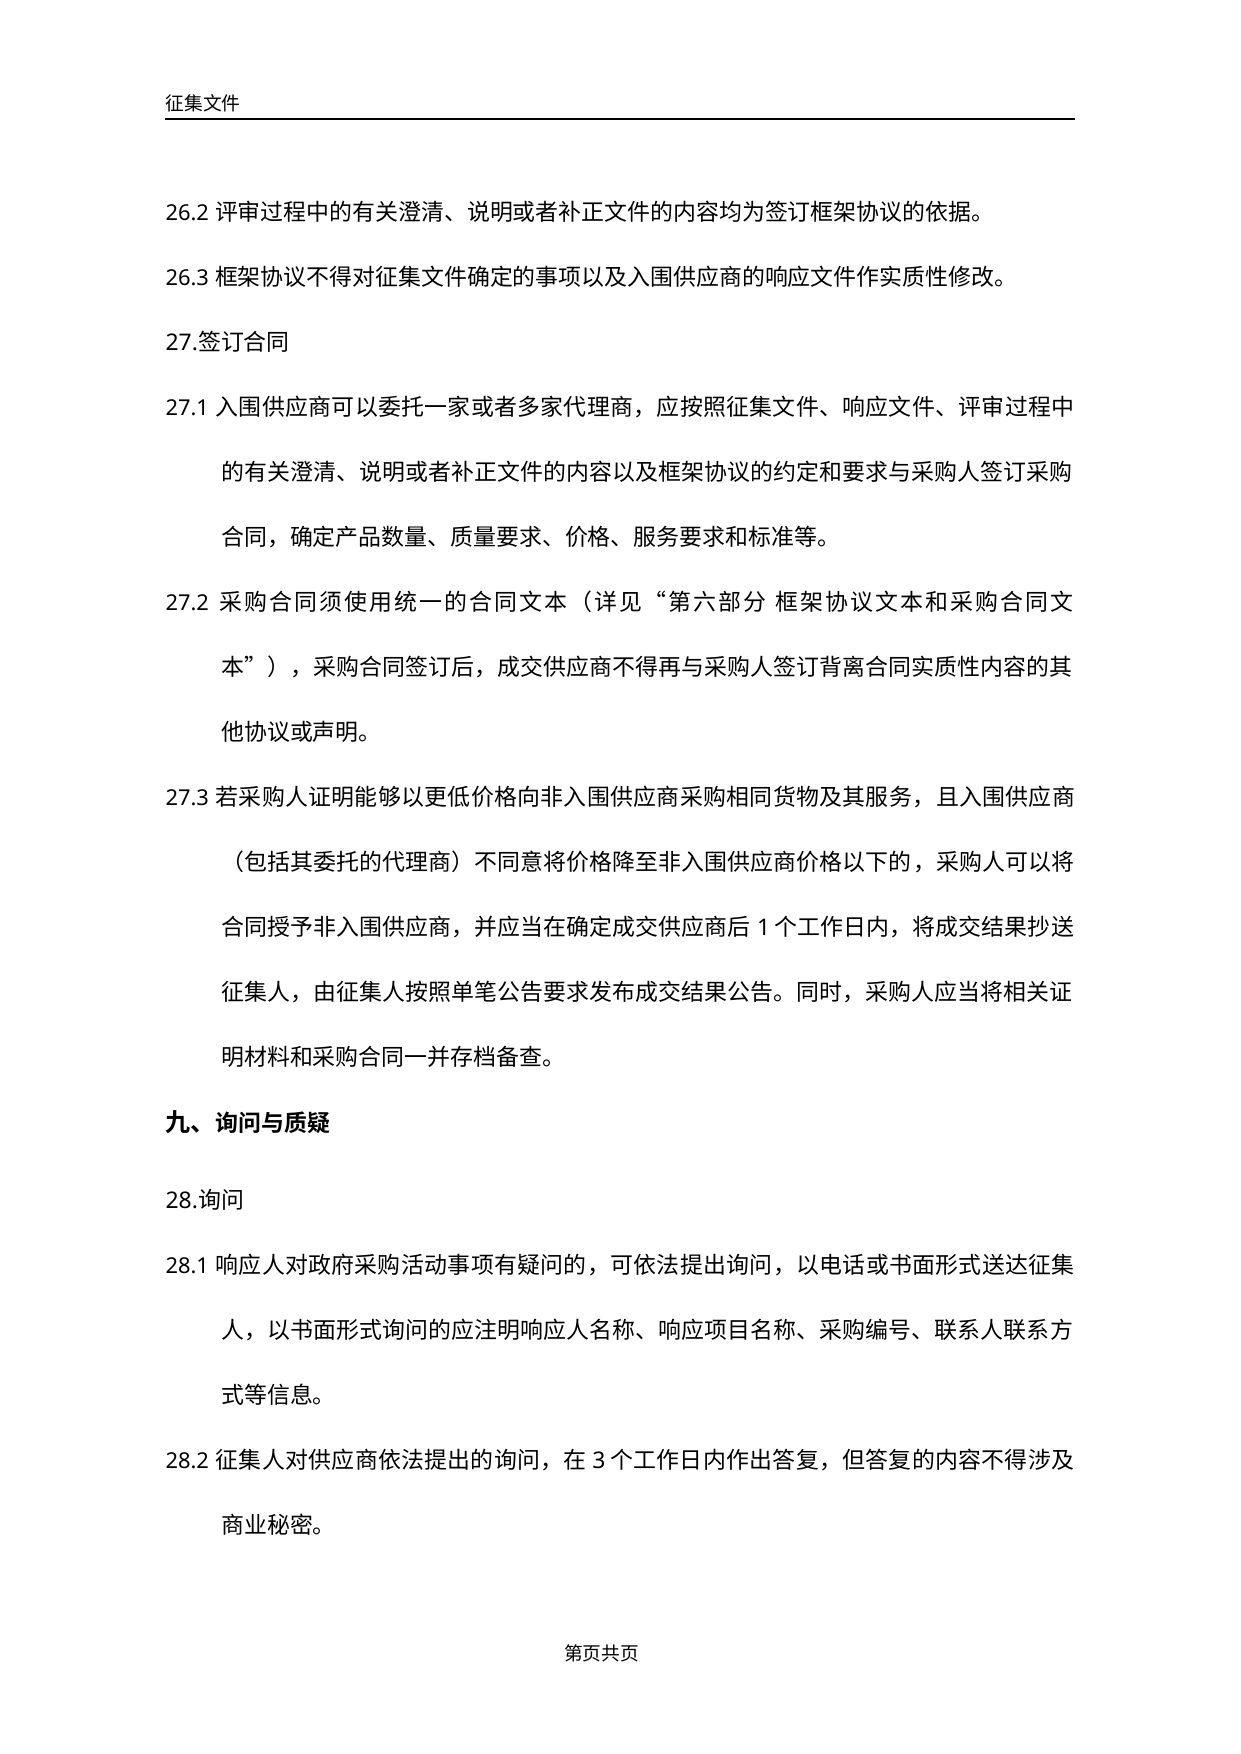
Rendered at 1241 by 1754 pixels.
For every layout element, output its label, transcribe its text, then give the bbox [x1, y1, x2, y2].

list 征集人对供应商依法提出的询问，在3个工作日内作出答复，但答复的内容不得涉及商业秘密。 [165, 1426, 1075, 1556]
list 框架协议不得对征集文件确定的事项以及入围供应商的响应文件作实质性修改。 [165, 243, 1075, 308]
list 若采购人证明能够以更低价格向非入围供应商采购相同货物及其服务，且入围供应商 （包括其委托的代理商）不同意将价格降至非入围供应商价格以下的，采购人可以将合同授予非入围供应商，并应当在确定成交供应商后1个工作日内，将成交结果抄送征集人，由征集人按照单笔公告要求发布成交结果公告。同时，采购人应当将相关证明材料和采购合同一并存档备查。 [165, 763, 1075, 1088]
list 签订合同 [165, 308, 1075, 373]
list 询问 [165, 1166, 1075, 1231]
subtitle 询问与质疑 [165, 1088, 1075, 1153]
list 采购合同须使用统一的合同文本（详见“第六部分 框架协议文本和采购合同文本”），采购合同签订后，成交供应商不得再与采购人签订背离合同实质性内容的其他协议或声明。 [165, 568, 1075, 763]
list 响应人对政府采购活动事项有疑问的，可依法提出询问，以电话或书面形式送达征集人，以书面形式询问的应注明响应人名称、响应项目名称、采购编号、联系人联系方式等信息。 [165, 1231, 1075, 1426]
list 评审过程中的有关澄清、说明或者补正文件的内容均为签订框架协议的依据。 [165, 178, 1075, 243]
list 入围供应商可以委托一家或者多家代理商，应按照征集文件、响应文件、评审过程中的有关澄清、说明或者补正文件的内容以及框架协议的约定和要求与采购人签订采购合同，确定产品数量、质量要求、价格、服务要求和标准等。 [165, 373, 1075, 568]
